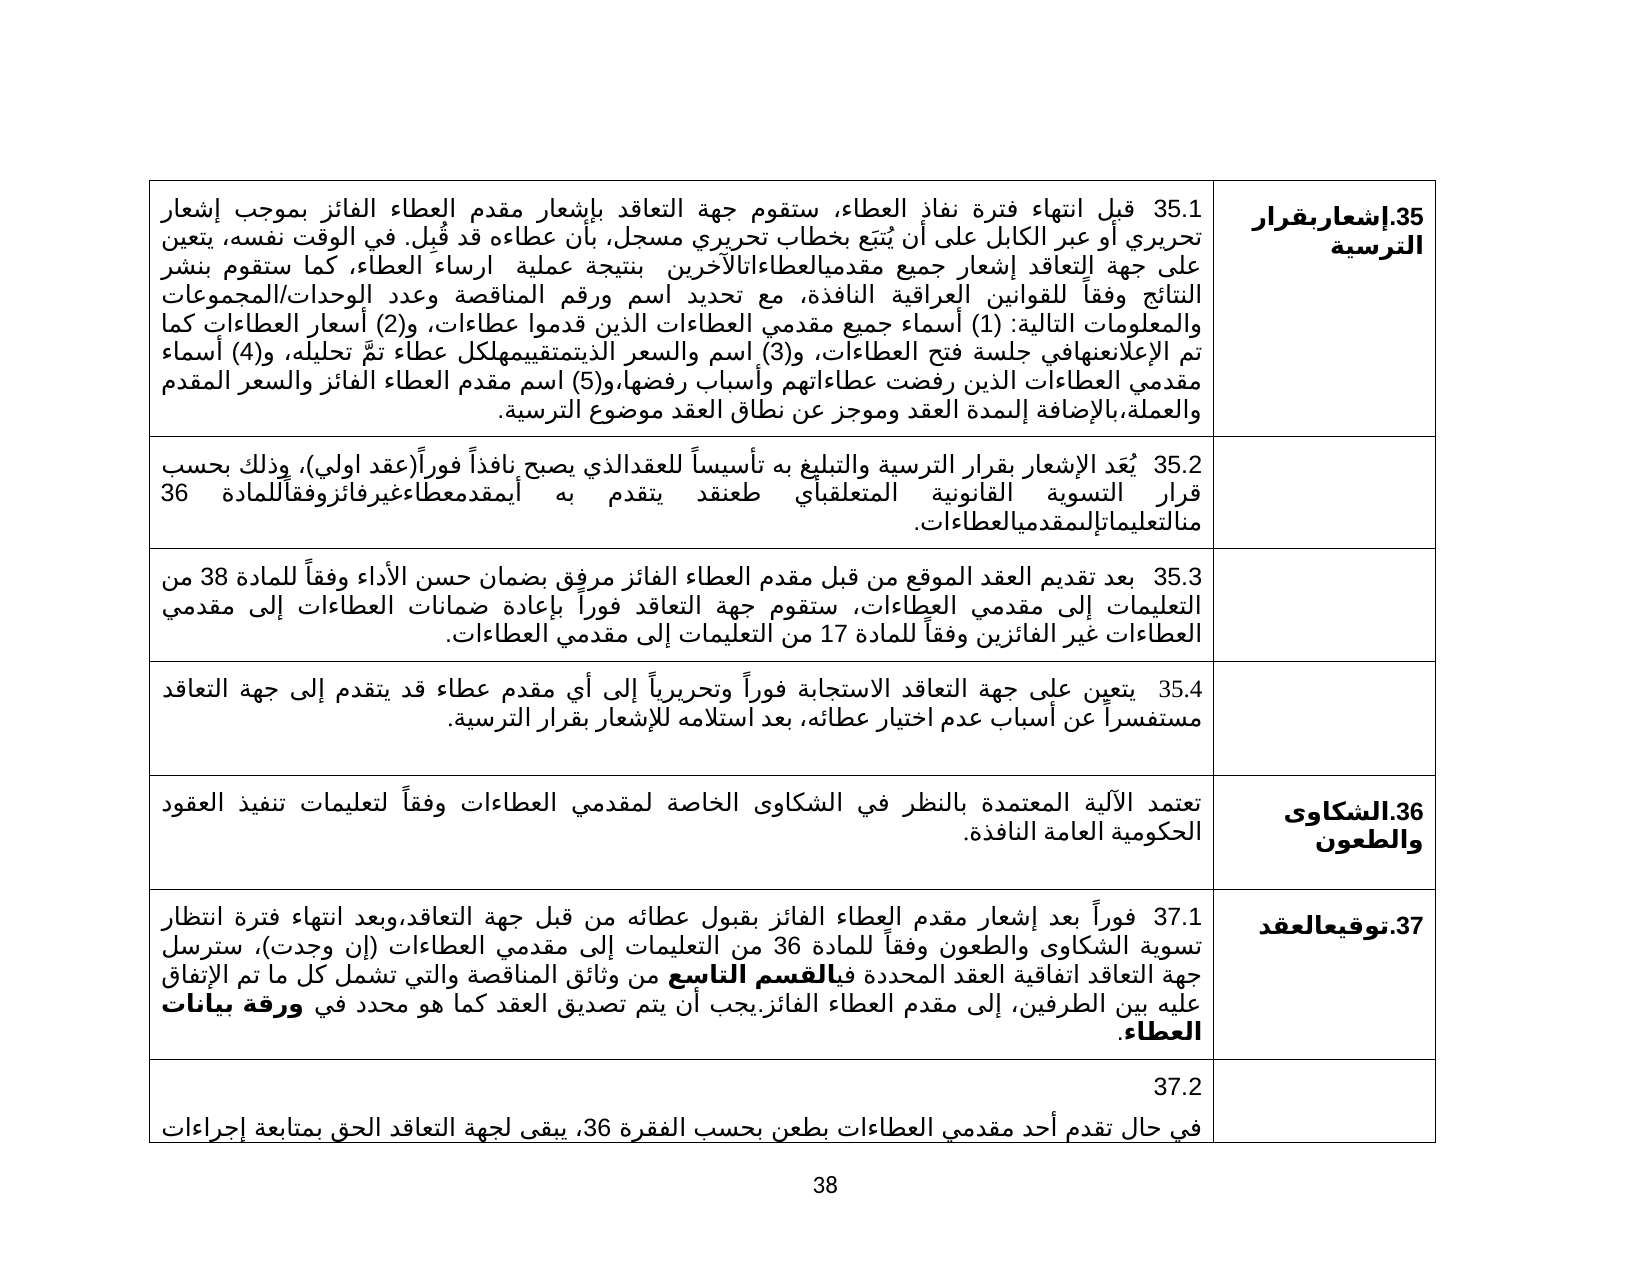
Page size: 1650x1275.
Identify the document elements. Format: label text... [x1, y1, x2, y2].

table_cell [150, 1060, 1213, 1142]
table_cell [1214, 1060, 1435, 1142]
table_cell 35.4 يتعين على جهة التعاقد الاستجابة فوراً وتحريرياً إلى أي مقدم عطاء قد يتقدم إلى جهة التعاقد مستفسراً عن أسباب عدم اختيار عطائه، بعد استلامه للإشعار بقرار الترسية. [150, 662, 1213, 775]
table_cell تعتمد الآلية المعتمدة بالنظر في الشكاوى الخاصة لمقدمي العطاءات وفقاً لتعليمات تنفيذ العقود الحكومية العامة النافذة. [150, 776, 1213, 889]
table_cell [1214, 662, 1435, 775]
table_cell 35.1 قبل انتهاء فترة نفاذ العطاء، ستقوم جهة التعاقد بإشعار مقدم العطاء الفائز بموجب إشعار تحريري أو عبر الكابل على أن يُتبَع بخطاب تحريري مسجل، بأن عطاءه قد قُبِل. في الوقت نفسه، يتعين على جهة التعاقد إشعار جميع مقدميالعطاءاتالآخرين بنتيجة عملية ارساء العطاء، كما ستقوم بنشر النتائج وفقاً للقوانين العراقية النافذة، مع تحديد اسم ورقم المناقصة وعدد الوحدات/المجموعات والمعلومات التالية: (1) أسماء جميع مقدمي العطاءات الذين قدموا عطاءات، و(2) أسعار العطاءات كما تم الإعلانعنهافي جلسة فتح العطاءات، و(3) اسم والسعر الذيتمتقييمهلكل عطاء تمَّ تحليله، و(4) أسماء مقدمي العطاءات الذين رفضت عطاءاتهم وأسباب رفضها،و(5) اسم مقدم العطاء الفائز والسعر المقدم والعملة،بالإضافة إلىمدة العقد وموجز عن نطاق العقد موضوع الترسية. [150, 181, 1213, 436]
table_cell 36.الشكاوى والطعون [1214, 776, 1435, 889]
table_cell [1214, 549, 1435, 661]
table_cell [1214, 437, 1435, 548]
table_cell 35.2 يُعَد الإشعار بقرار الترسية والتبليغ به تأسيساً للعقدالذي يصبح نافذاً فوراً(عقد اولي)، وذلك بحسب قرار التسوية القانونية المتعلقبأي طعنقد يتقدم به أيمقدمعطاءغيرفائزوفقاًللمادة 36 منالتعليماتإلىمقدميالعطاءات. [150, 437, 1213, 548]
table_cell 35.إشعاربقرار الترسية [1214, 181, 1435, 436]
table_cell 37.توقيعالعقد [1214, 890, 1435, 1058]
table_cell 35.3 بعد تقديم العقد الموقع من قبل مقدم العطاء الفائز مرفق بضمان حسن الأداء وفقاً للمادة 38 من التعليمات إلى مقدمي العطاءات، ستقوم جهة التعاقد فوراً بإعادة ضمانات العطاءات إلى مقدمي العطاءات غير الفائزين وفقاً للمادة 17 من التعليمات إلى مقدمي العطاءات. [150, 549, 1213, 661]
table_cell 37.1 فوراً بعد إشعار مقدم العطاء الفائز بقبول عطائه من قبل جهة التعاقد،وبعد انتهاء فترة انتظار تسوية الشكاوى والطعون وفقاً للمادة 36 من التعليمات إلى مقدمي العطاءات (إن وجدت)، سترسل جهة التعاقد اتفاقية العقد المحددة فيالقسم التاسع من وثائق المناقصة والتي تشمل كل ما تم الإتفاق عليه بين الطرفين، إلى مقدم العطاء الفائز.يجب أن يتم تصديق العقد كما هو محدد في ورقة بيانات العطاء. [150, 890, 1213, 1058]
